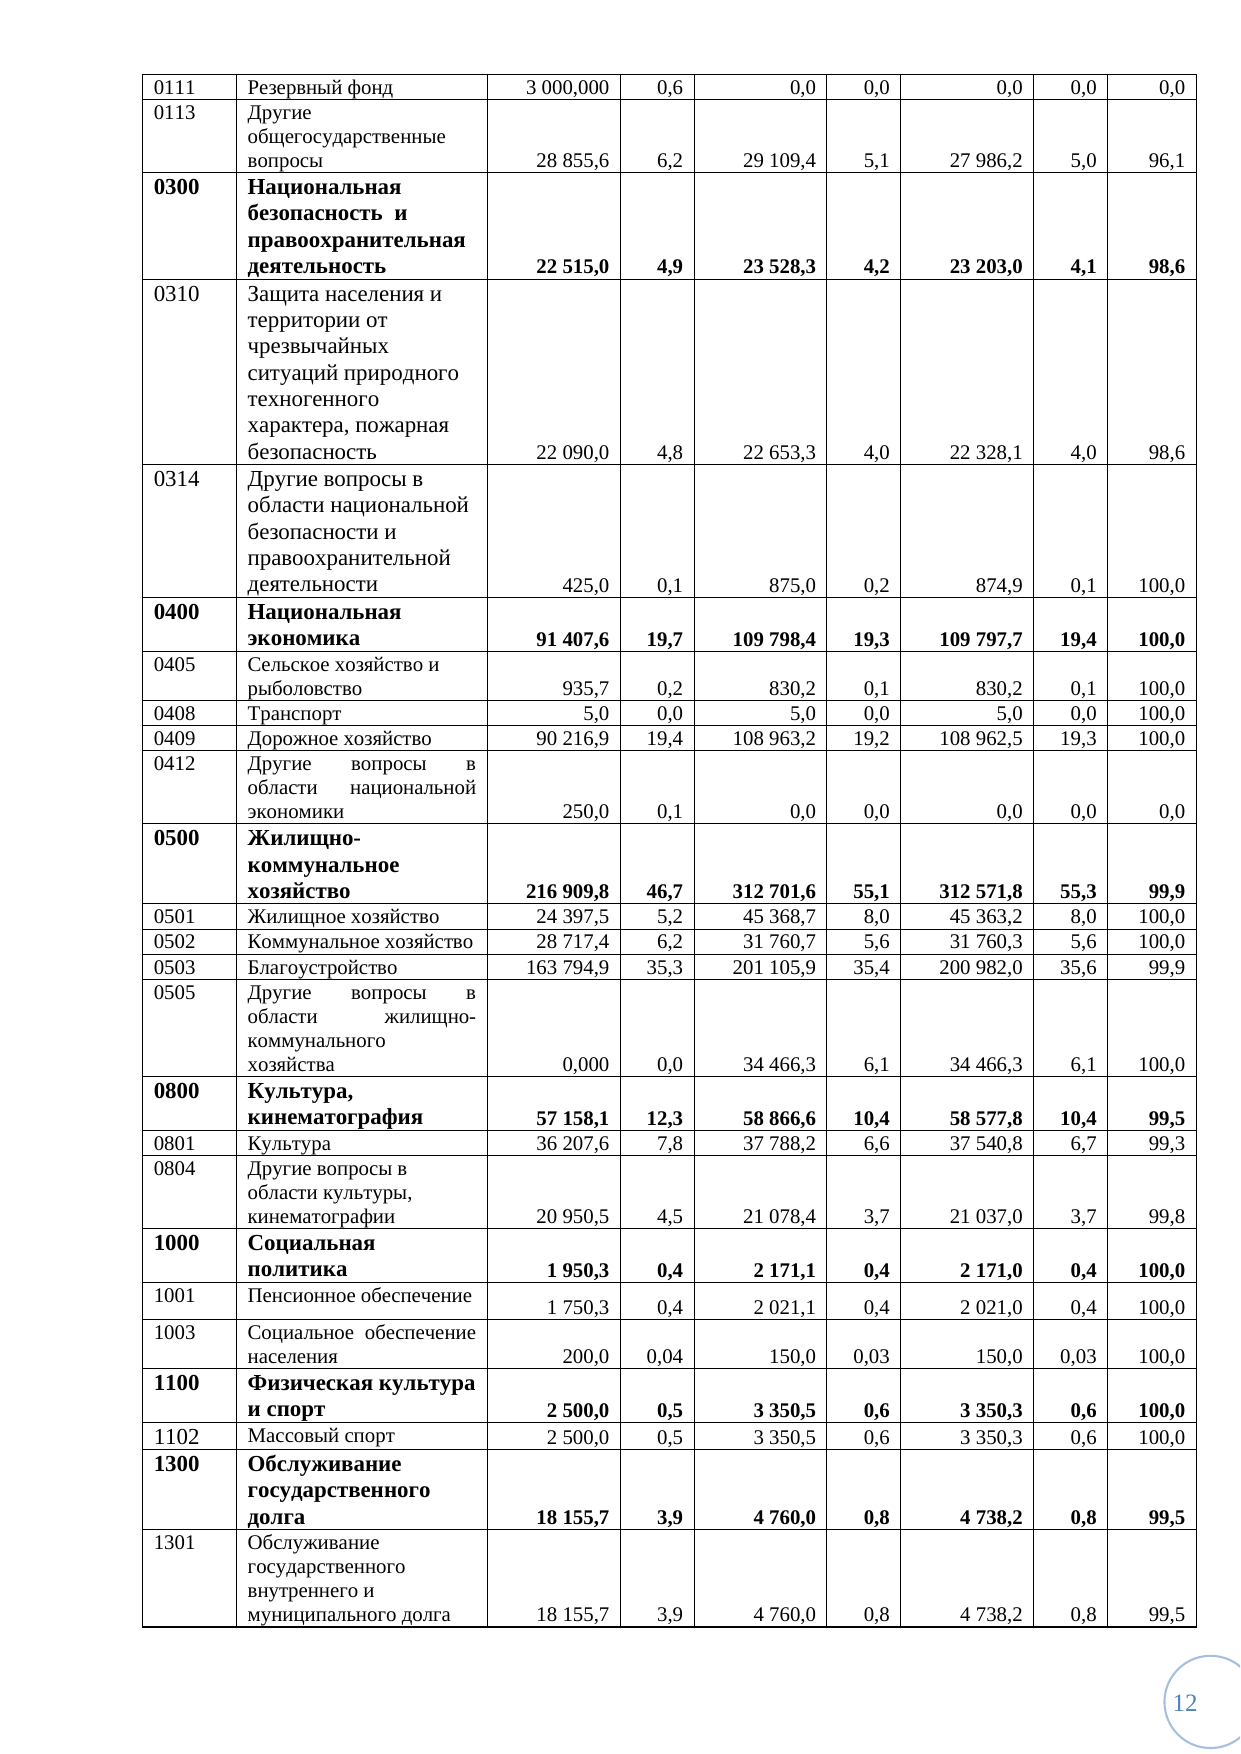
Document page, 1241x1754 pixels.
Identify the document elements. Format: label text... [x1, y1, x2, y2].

table_cell 4 738,2 [901, 1450, 1033, 1529]
table_cell 425,0 [488, 465, 620, 597]
table_cell 18 155,7 [488, 1450, 620, 1529]
table_cell 28 717,4 [488, 930, 620, 953]
table_cell Другие вопросы в области жилищно-коммунального хозяйства [237, 980, 487, 1076]
table_cell 100,0 [1108, 1283, 1196, 1319]
table_cell 5,1 [827, 100, 900, 172]
table_cell 4,9 [621, 173, 694, 278]
table_cell 31 760,7 [695, 930, 826, 953]
table_cell Обслуживание государственного внутреннего и муниципального долга [237, 1530, 487, 1626]
table_cell 5,6 [827, 930, 900, 953]
table_cell 57 158,1 [488, 1077, 620, 1130]
table_cell 0,0 [695, 751, 826, 823]
table_cell 100,0 [1108, 1229, 1196, 1282]
table_cell 0,8 [1034, 1450, 1107, 1529]
table_cell 0,1 [621, 465, 694, 597]
table_cell Социальная политика [237, 1229, 487, 1282]
table_cell 109 797,7 [901, 598, 1033, 651]
table_cell 0501 [143, 904, 236, 928]
table_cell 0400 [143, 598, 236, 651]
table_cell 0,5 [621, 1369, 694, 1422]
table_cell 109 798,4 [695, 598, 826, 651]
table_cell 58 577,8 [901, 1077, 1033, 1130]
table_cell 37 788,2 [695, 1131, 826, 1155]
table_cell 4,0 [1034, 280, 1107, 464]
table_cell 216 909,8 [488, 824, 620, 903]
table_cell 55,1 [827, 824, 900, 903]
table_cell 0,4 [827, 1229, 900, 1282]
table_cell 830,2 [901, 652, 1033, 700]
table_cell 6,2 [621, 930, 694, 953]
table_cell 22 328,1 [901, 280, 1033, 464]
table_cell 0503 [143, 955, 236, 979]
table_cell 3,9 [621, 1530, 694, 1626]
table_cell 28 855,6 [488, 100, 620, 172]
table_cell 1003 [143, 1320, 236, 1368]
table_cell 163 794,9 [488, 955, 620, 979]
table_cell 1301 [143, 1530, 236, 1626]
table_cell Коммунальное хозяйство [237, 930, 487, 953]
table_cell 1 950,3 [488, 1229, 620, 1282]
table_cell 3,7 [827, 1156, 900, 1228]
table_cell 0,4 [827, 1283, 900, 1319]
table_cell 0,0 [1034, 701, 1107, 725]
table_cell 0412 [143, 751, 236, 823]
table_cell 55,3 [1034, 824, 1107, 903]
table_cell 19,3 [827, 598, 900, 651]
table_cell 21 037,0 [901, 1156, 1033, 1228]
table_cell 22 090,0 [488, 280, 620, 464]
table_cell 0,5 [621, 1423, 694, 1449]
table_cell 12,3 [621, 1077, 694, 1130]
table_cell 31 760,3 [901, 930, 1033, 953]
table_cell 0502 [143, 930, 236, 953]
table_cell Другие вопросы в области национальной безопасности и правоохранительной деятельности [237, 465, 487, 597]
table_cell 36 207,6 [488, 1131, 620, 1155]
table_cell 0,2 [827, 465, 900, 597]
table_cell 99,5 [1108, 1450, 1196, 1529]
table_cell 0300 [143, 173, 236, 278]
table_cell Культура, кинематография [237, 1077, 487, 1130]
table_cell 20 950,5 [488, 1156, 620, 1228]
table_cell 0,1 [1034, 652, 1107, 700]
table_cell Социальное обеспечение населения [237, 1320, 487, 1368]
table_cell Обслуживание государственного долга [237, 1450, 487, 1529]
table_cell 98,6 [1108, 173, 1196, 278]
table_cell 100,0 [1108, 904, 1196, 928]
table_cell 3 000,000 [488, 75, 620, 99]
table_cell 10,4 [827, 1077, 900, 1130]
table_cell Массовый спорт [237, 1423, 487, 1449]
table_cell 201 105,9 [695, 955, 826, 979]
table_cell 23 203,0 [901, 173, 1033, 278]
table_cell 0,0 [1108, 751, 1196, 823]
table_cell 150,0 [901, 1320, 1033, 1368]
table_cell 99,5 [1108, 1077, 1196, 1130]
table_cell Жилищно-коммунальное хозяйство [237, 824, 487, 903]
table_cell 4 738,2 [901, 1530, 1033, 1626]
table_cell 7,8 [621, 1131, 694, 1155]
table_cell Другие вопросы в области культуры, кинематографии [237, 1156, 487, 1228]
table_cell 2 500,0 [488, 1369, 620, 1422]
table_cell Жилищное хозяйство [237, 904, 487, 928]
table_cell 100,0 [1108, 930, 1196, 953]
table_cell 99,5 [1108, 1530, 1196, 1626]
table_cell 0310 [143, 280, 236, 464]
table_cell 4 760,0 [695, 1450, 826, 1529]
table_cell 91 407,6 [488, 598, 620, 651]
table_cell 99,3 [1108, 1131, 1196, 1155]
table_cell 19,2 [827, 726, 900, 750]
table_cell 0405 [143, 652, 236, 700]
table_cell 45 363,2 [901, 904, 1033, 928]
table_cell Другие общегосударственные вопросы [237, 100, 487, 172]
table_cell Культура [237, 1131, 487, 1155]
table_cell 0,1 [827, 652, 900, 700]
table_cell Благоустройство [237, 955, 487, 979]
table_cell 23 528,3 [695, 173, 826, 278]
table_cell 22 653,3 [695, 280, 826, 464]
table_cell 0,0 [1034, 751, 1107, 823]
table_cell 3 350,5 [695, 1423, 826, 1449]
table_cell 1000 [143, 1229, 236, 1282]
table_cell 0,1 [621, 751, 694, 823]
table_cell 312 701,6 [695, 824, 826, 903]
table_cell Физическая культура и спорт [237, 1369, 487, 1422]
table_cell 5,0 [1034, 100, 1107, 172]
table_cell 0,6 [621, 75, 694, 99]
table_cell 0,000 [488, 980, 620, 1076]
table_cell 5,0 [901, 701, 1033, 725]
table_cell 6,7 [1034, 1131, 1107, 1155]
table_cell 0,6 [1034, 1369, 1107, 1422]
table_cell 250,0 [488, 751, 620, 823]
table_cell 0,04 [621, 1320, 694, 1368]
table_cell 2 021,1 [695, 1283, 826, 1319]
table_cell 0,0 [621, 980, 694, 1076]
table_cell Защита населения и территории от чрезвычайных ситуаций природного техногенного характера, пожарная безопасность [237, 280, 487, 464]
table_cell 3,7 [1034, 1156, 1107, 1228]
table_cell 0,6 [827, 1423, 900, 1449]
table_cell 0,0 [827, 75, 900, 99]
table_cell 6,2 [621, 100, 694, 172]
table_cell 100,0 [1108, 1320, 1196, 1368]
table_cell 19,4 [1034, 598, 1107, 651]
table_cell 100,0 [1108, 598, 1196, 651]
table_cell 22 515,0 [488, 173, 620, 278]
table_cell 0,4 [621, 1283, 694, 1319]
table_cell 3 350,3 [901, 1423, 1033, 1449]
table_cell 3,9 [621, 1450, 694, 1529]
table_cell 4,2 [827, 173, 900, 278]
table_cell 108 963,2 [695, 726, 826, 750]
table_cell 5,6 [1034, 930, 1107, 953]
table_cell 2 500,0 [488, 1423, 620, 1449]
table_cell 2 021,0 [901, 1283, 1033, 1319]
table_cell 6,6 [827, 1131, 900, 1155]
table_cell 0,6 [827, 1369, 900, 1422]
table_cell 0113 [143, 100, 236, 172]
table_cell 108 962,5 [901, 726, 1033, 750]
table_cell 0,03 [1034, 1320, 1107, 1368]
table_cell 35,6 [1034, 955, 1107, 979]
table_cell 99,8 [1108, 1156, 1196, 1228]
table_cell 0,0 [827, 701, 900, 725]
table_cell 5,2 [621, 904, 694, 928]
table_cell Дорожное хозяйство [237, 726, 487, 750]
table_cell 1102 [143, 1423, 236, 1449]
table_cell 46,7 [621, 824, 694, 903]
table_cell 0,03 [827, 1320, 900, 1368]
table_cell 0,0 [901, 751, 1033, 823]
table_cell 4 760,0 [695, 1530, 826, 1626]
table_cell 4,8 [621, 280, 694, 464]
table_cell 35,4 [827, 955, 900, 979]
table_cell Национальная безопасность и правоохранительная деятельность [237, 173, 487, 278]
table_cell 90 216,9 [488, 726, 620, 750]
table_cell 200 982,0 [901, 955, 1033, 979]
table_cell 312 571,8 [901, 824, 1033, 903]
table_cell 200,0 [488, 1320, 620, 1368]
table_cell 0,6 [1034, 1423, 1107, 1449]
table_cell 58 866,6 [695, 1077, 826, 1130]
table_cell 27 986,2 [901, 100, 1033, 172]
table_cell 100,0 [1108, 1423, 1196, 1449]
table_cell 34 466,3 [901, 980, 1033, 1076]
table_cell 5,0 [488, 701, 620, 725]
table_cell 45 368,7 [695, 904, 826, 928]
table_cell 100,0 [1108, 701, 1196, 725]
table_cell 0,4 [621, 1229, 694, 1282]
table_cell 100,0 [1108, 980, 1196, 1076]
table_cell 3 350,3 [901, 1369, 1033, 1422]
table_cell 100,0 [1108, 726, 1196, 750]
table_cell 0,0 [1034, 75, 1107, 99]
table_cell 0505 [143, 980, 236, 1076]
table_cell 5,0 [695, 701, 826, 725]
table_cell 875,0 [695, 465, 826, 597]
table_cell 19,7 [621, 598, 694, 651]
table_cell 1001 [143, 1283, 236, 1319]
table_cell 935,7 [488, 652, 620, 700]
table_cell 0804 [143, 1156, 236, 1228]
table_cell 29 109,4 [695, 100, 826, 172]
table_cell Транспорт [237, 701, 487, 725]
table_cell 4,1 [1034, 173, 1107, 278]
table_cell 21 078,4 [695, 1156, 826, 1228]
table_cell 99,9 [1108, 955, 1196, 979]
table_cell 100,0 [1108, 465, 1196, 597]
table_cell 100,0 [1108, 1369, 1196, 1422]
table_cell 3 350,5 [695, 1369, 826, 1422]
table_cell 8,0 [827, 904, 900, 928]
table_cell 0,4 [1034, 1229, 1107, 1282]
table_cell 10,4 [1034, 1077, 1107, 1130]
table_cell 98,6 [1108, 280, 1196, 464]
table_cell 19,3 [1034, 726, 1107, 750]
table_cell 0,0 [827, 751, 900, 823]
table_cell 6,1 [827, 980, 900, 1076]
table_cell Сельское хозяйство и рыболовство [237, 652, 487, 700]
table_cell 35,3 [621, 955, 694, 979]
table_cell 2 171,1 [695, 1229, 826, 1282]
table_cell 874,9 [901, 465, 1033, 597]
table_cell 1100 [143, 1369, 236, 1422]
table_cell Национальная экономика [237, 598, 487, 651]
table_cell 1 750,3 [488, 1283, 620, 1319]
table_cell 0,2 [621, 652, 694, 700]
table_cell 0314 [143, 465, 236, 597]
table_cell 0,0 [621, 701, 694, 725]
table_cell 0,0 [695, 75, 826, 99]
table_cell 0,8 [827, 1530, 900, 1626]
table_cell 0408 [143, 701, 236, 725]
table_cell 19,4 [621, 726, 694, 750]
table_cell Другие вопросы в области национальной экономики [237, 751, 487, 823]
table_cell 37 540,8 [901, 1131, 1033, 1155]
table_cell 2 171,0 [901, 1229, 1033, 1282]
table_cell 96,1 [1108, 100, 1196, 172]
table_cell 0,8 [827, 1450, 900, 1529]
table_cell 34 466,3 [695, 980, 826, 1076]
table_cell 0500 [143, 824, 236, 903]
table_cell 0,8 [1034, 1530, 1107, 1626]
table_cell 24 397,5 [488, 904, 620, 928]
table_cell 0800 [143, 1077, 236, 1130]
table_cell 99,9 [1108, 824, 1196, 903]
table_cell 0801 [143, 1131, 236, 1155]
table_cell 6,1 [1034, 980, 1107, 1076]
table_cell 4,0 [827, 280, 900, 464]
table_cell 1300 [143, 1450, 236, 1529]
table_cell 0,1 [1034, 465, 1107, 597]
table_cell 830,2 [695, 652, 826, 700]
table_cell 150,0 [695, 1320, 826, 1368]
table_cell 0409 [143, 726, 236, 750]
table_cell 0,0 [901, 75, 1033, 99]
table_cell Резервный фонд [237, 75, 487, 99]
table_cell 0,0 [1108, 75, 1196, 99]
table_cell Пенсионное обеспечение [237, 1283, 487, 1319]
table_cell 100,0 [1108, 652, 1196, 700]
table_cell 0111 [143, 75, 236, 99]
table_cell 4,5 [621, 1156, 694, 1228]
table_cell 0,4 [1034, 1283, 1107, 1319]
table_cell 18 155,7 [488, 1530, 620, 1626]
table_cell 8,0 [1034, 904, 1107, 928]
